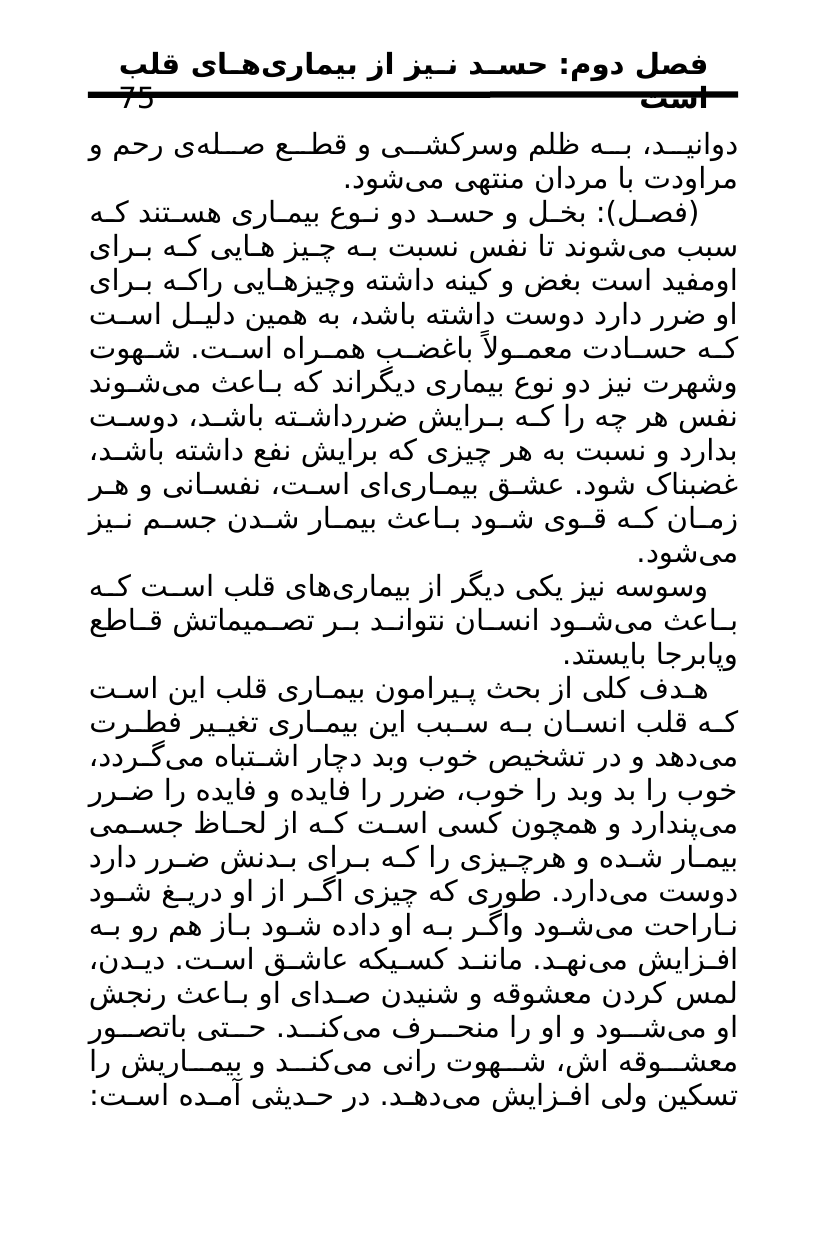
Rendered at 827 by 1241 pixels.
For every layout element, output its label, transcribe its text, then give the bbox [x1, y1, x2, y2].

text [89, 671, 738, 1112]
text (فصل): بخل و حسد دو نوع بیماری هستند که سبب می‌شوند تا نفس نسبت به چیز هایی که برای اومفید است بغض و کینه داشته وچیزهایی راکه برای او ضرر دارد دوست داشته باشد، به همین دلیل است که حسادت معمولاً باغضب همراه است. شهوت وشهرت نیز دو نوع بیماری دیگراند که باعث می‌شوند نفس هر چه را که برایش ضررداشته باشد، دوست بدارد و نسبت به هر چیزی که برایش نفع داشته باشد، غضبناک شود. عشق بیماری‌ای است، نفسانی و هر زمان که قوی شود باعث بیمار شدن جسم نیز می‌شود. [89, 196, 738, 569]
text وسوسه نیز یکی دیگر از بیماری‌های قلب است که باعث می‌شود انسان نتواند بر تصمیماتش قاطع وپابرجا بایستد. [89, 569, 738, 671]
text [89, 128, 738, 196]
